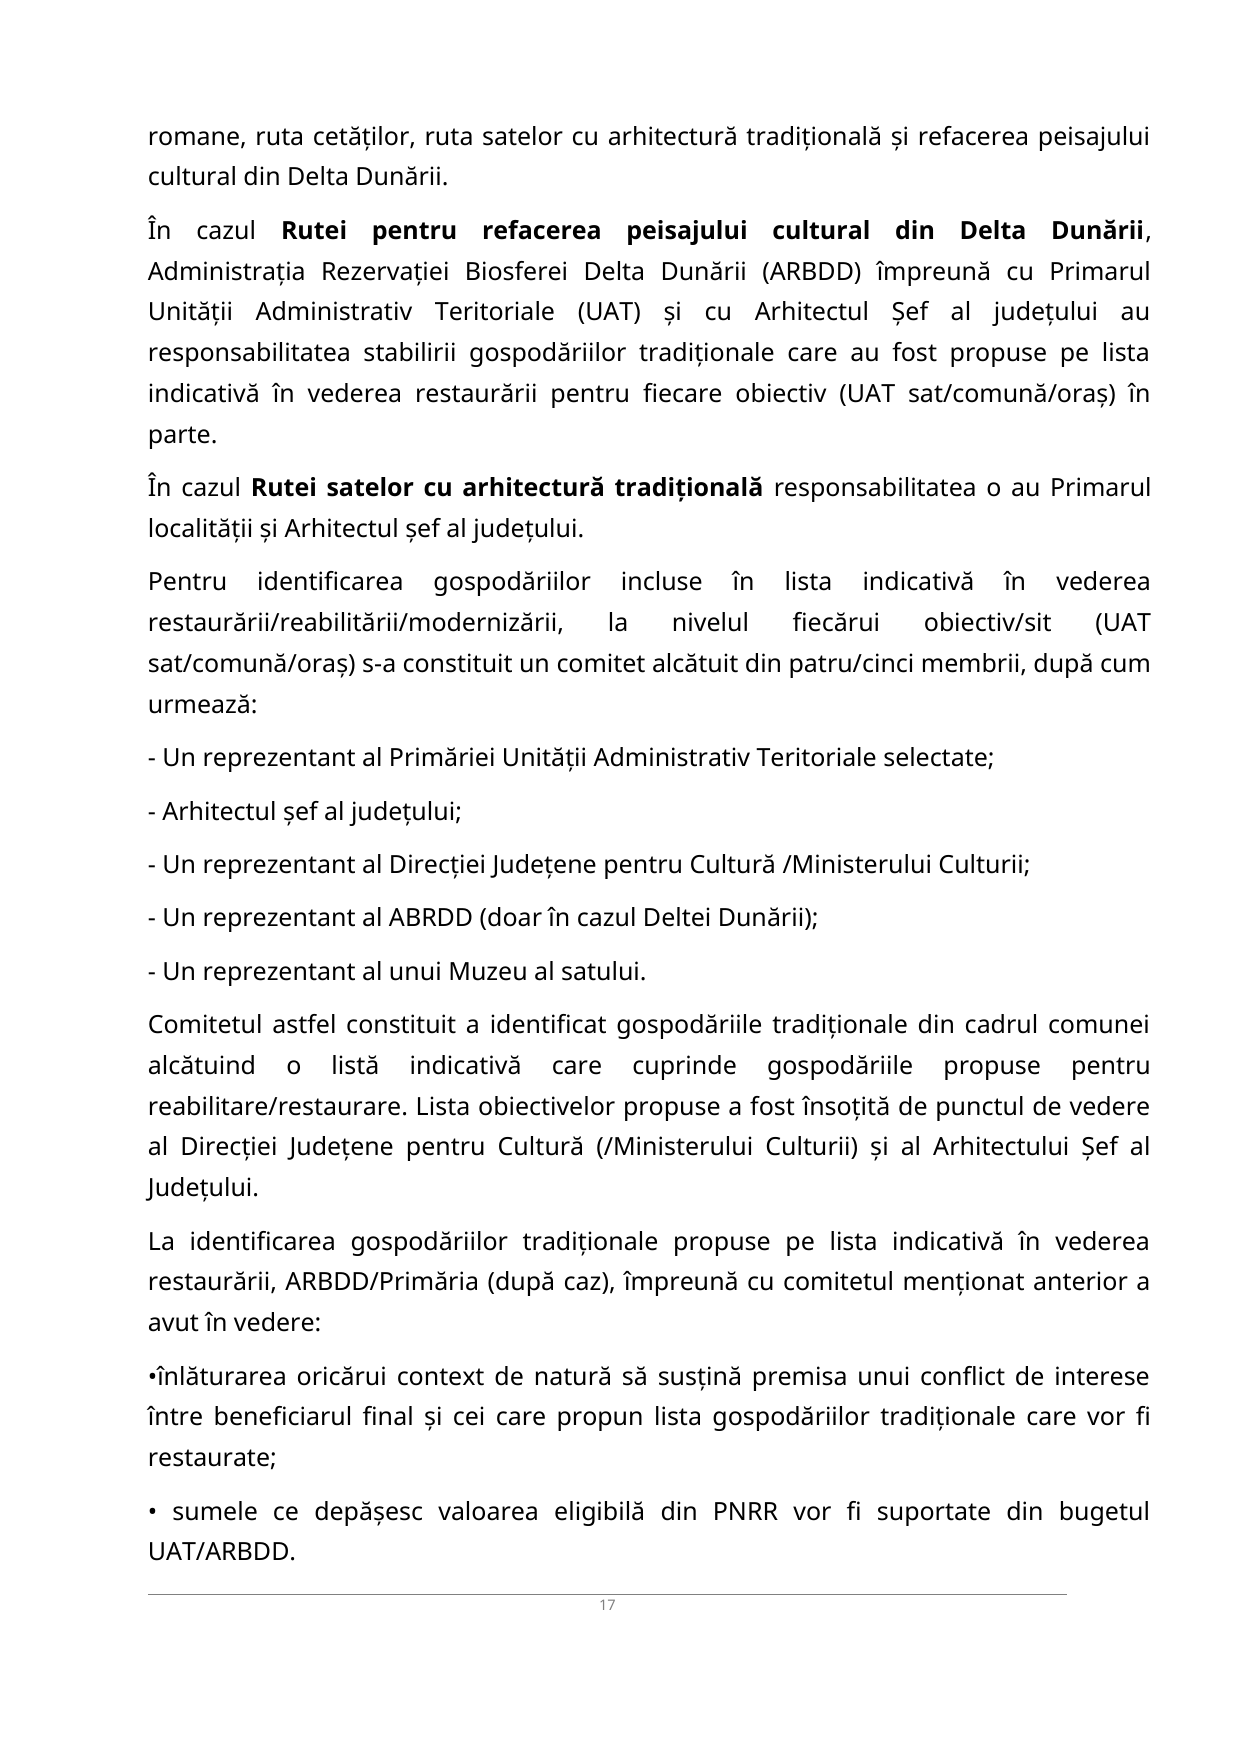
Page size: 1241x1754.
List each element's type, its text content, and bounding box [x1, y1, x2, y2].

text Pentru identificarea gospodăriilor incluse în lista indicativă în vederea restaurării/reabilitării/modernizării, la nivelul fiecărui obiectiv/sit (UAT sat/comună/oraș) s-a constituit un comitet alcătuit din patru/cinci membrii, după cum urmează: [148, 564, 1152, 721]
text - Un reprezentant al Direcției Județene pentru Cultură /Ministerului Culturii; [148, 846, 1152, 881]
text În cazul Rutei pentru refacerea peisajului cultural din Delta Dunării, Administrația Rezervației Biosferei Delta Dunării (ARBDD) împreună cu Primarul Unității Administrativ Teritoriale (UAT) și cu Arhitectul Șef al județului au responsabilitatea stabilirii gospodăriilor tradiționale care au fost propuse pe lista indicativă în vederea restaurării pentru fiecare obiectiv (UAT sat/comună/oraș) în parte. [148, 212, 1152, 451]
text - Un reprezentant al unui Muzeu al satului. [148, 953, 1152, 987]
text - Un reprezentant al Primăriei Unității Administrativ Teritoriale selectate; [148, 740, 1152, 774]
text • sumele ce depășesc valoarea eligibilă din PNRR vor fi suportate din bugetul UAT/ARBDD. [148, 1493, 1152, 1568]
text În cazul Rutei satelor cu arhitectură tradițională responsabilitatea o au Primarul localității și Arhitectul șef al județului. [148, 470, 1152, 545]
text •înlăturarea oricărui context de natură să susțină premisa unui conflict de interese între beneficiarul final și cei care propun lista gospodăriilor tradiționale care vor fi restaurate; [148, 1358, 1152, 1474]
text Comitetul astfel constituit a identificat gospodăriile tradiționale din cadrul comunei alcătuind o listă indicativă care cuprinde gospodăriile propuse pentru reabilitare/restaurare. Lista obiectivelor propuse a fost însoțită de punctul de vedere al Direcției Județene pentru Cultură (/Ministerului Culturii) și al Arhitectului Șef al Județului. [148, 1006, 1152, 1204]
text - Un reprezentant al ABRDD (doar în cazul Deltei Dunării); [148, 900, 1152, 934]
text La identificarea gospodăriilor tradiționale propuse pe lista indicativă în vederea restaurării, ARBDD/Primăria (după caz), împreună cu comitetul menționat anterior a avut în vedere: [148, 1223, 1152, 1339]
text - Arhitectul șef al județului; [148, 793, 1152, 827]
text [148, 118, 1152, 193]
